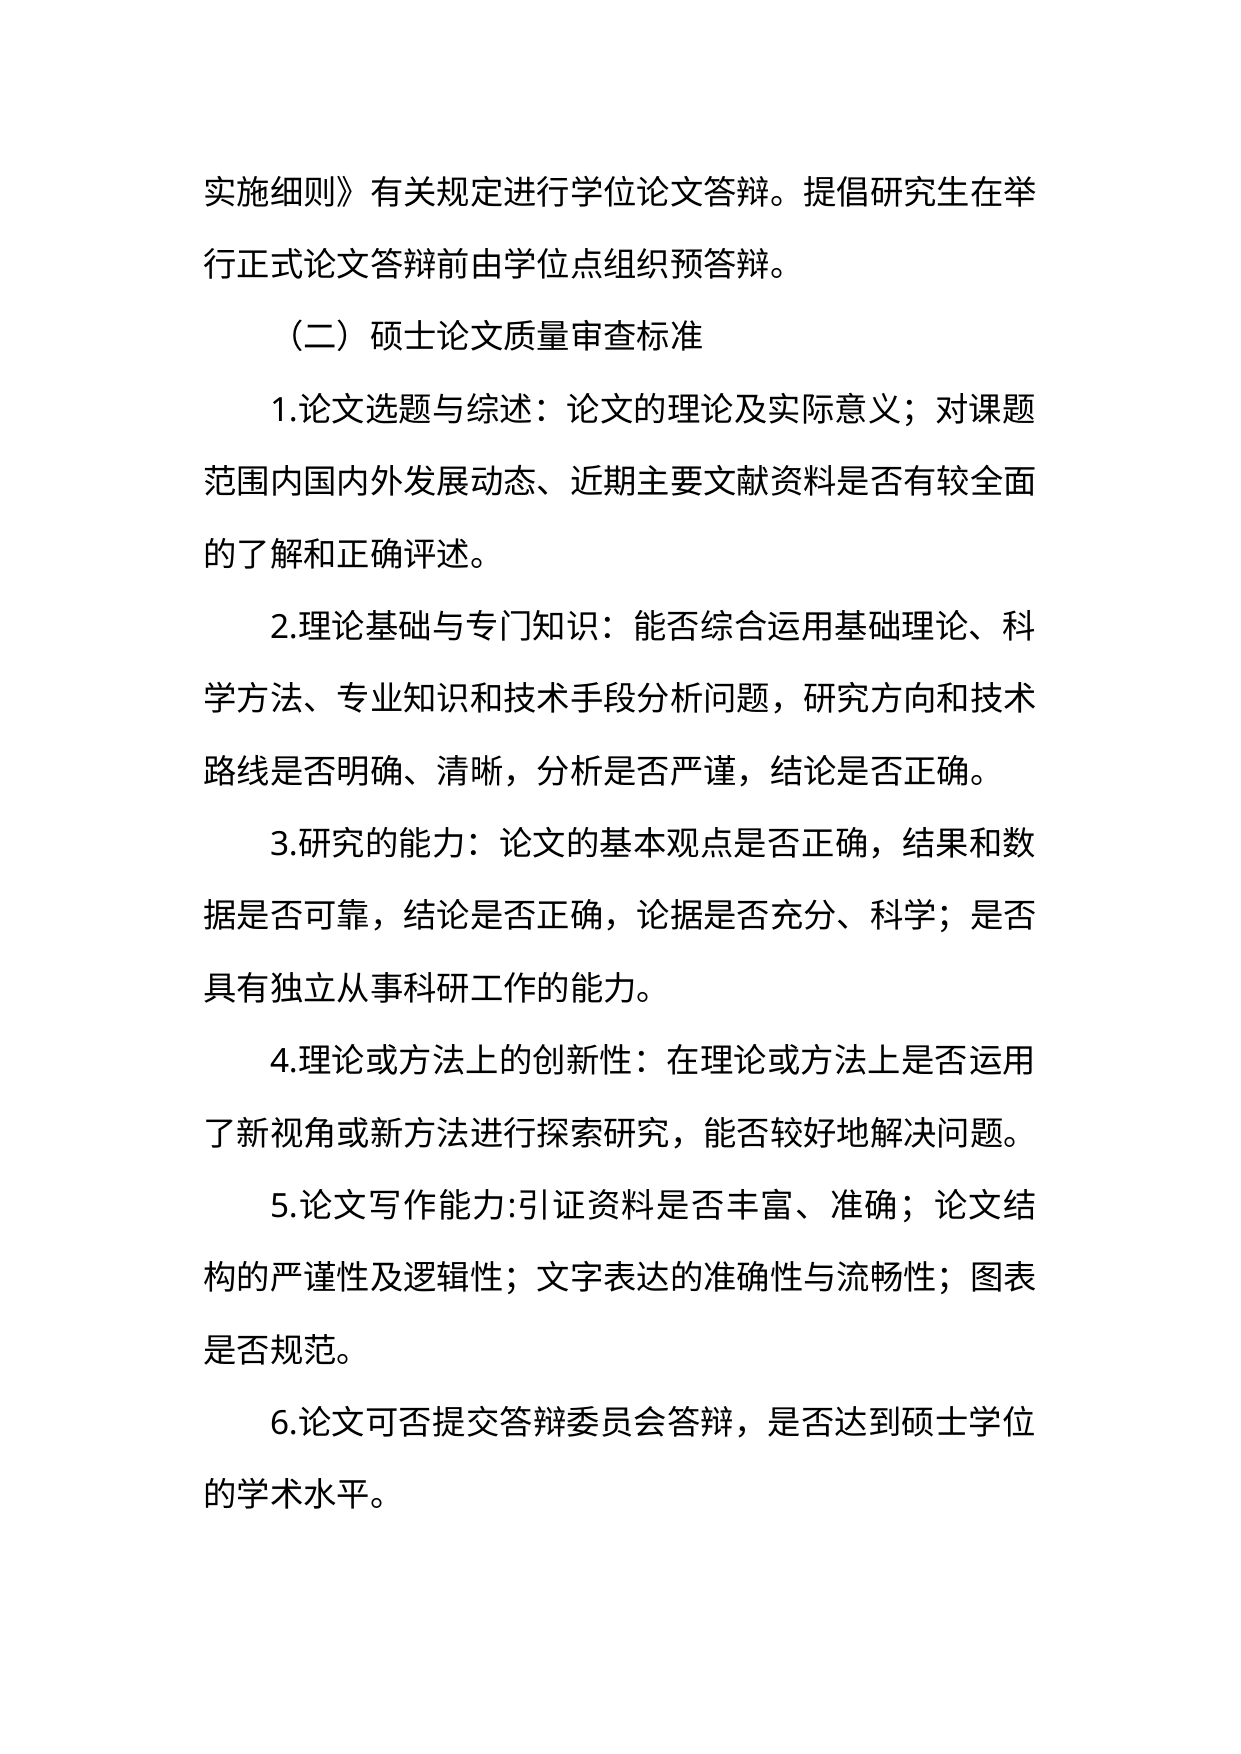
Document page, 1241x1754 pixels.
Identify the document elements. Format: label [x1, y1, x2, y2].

table_cell [188, 150, 1053, 1561]
